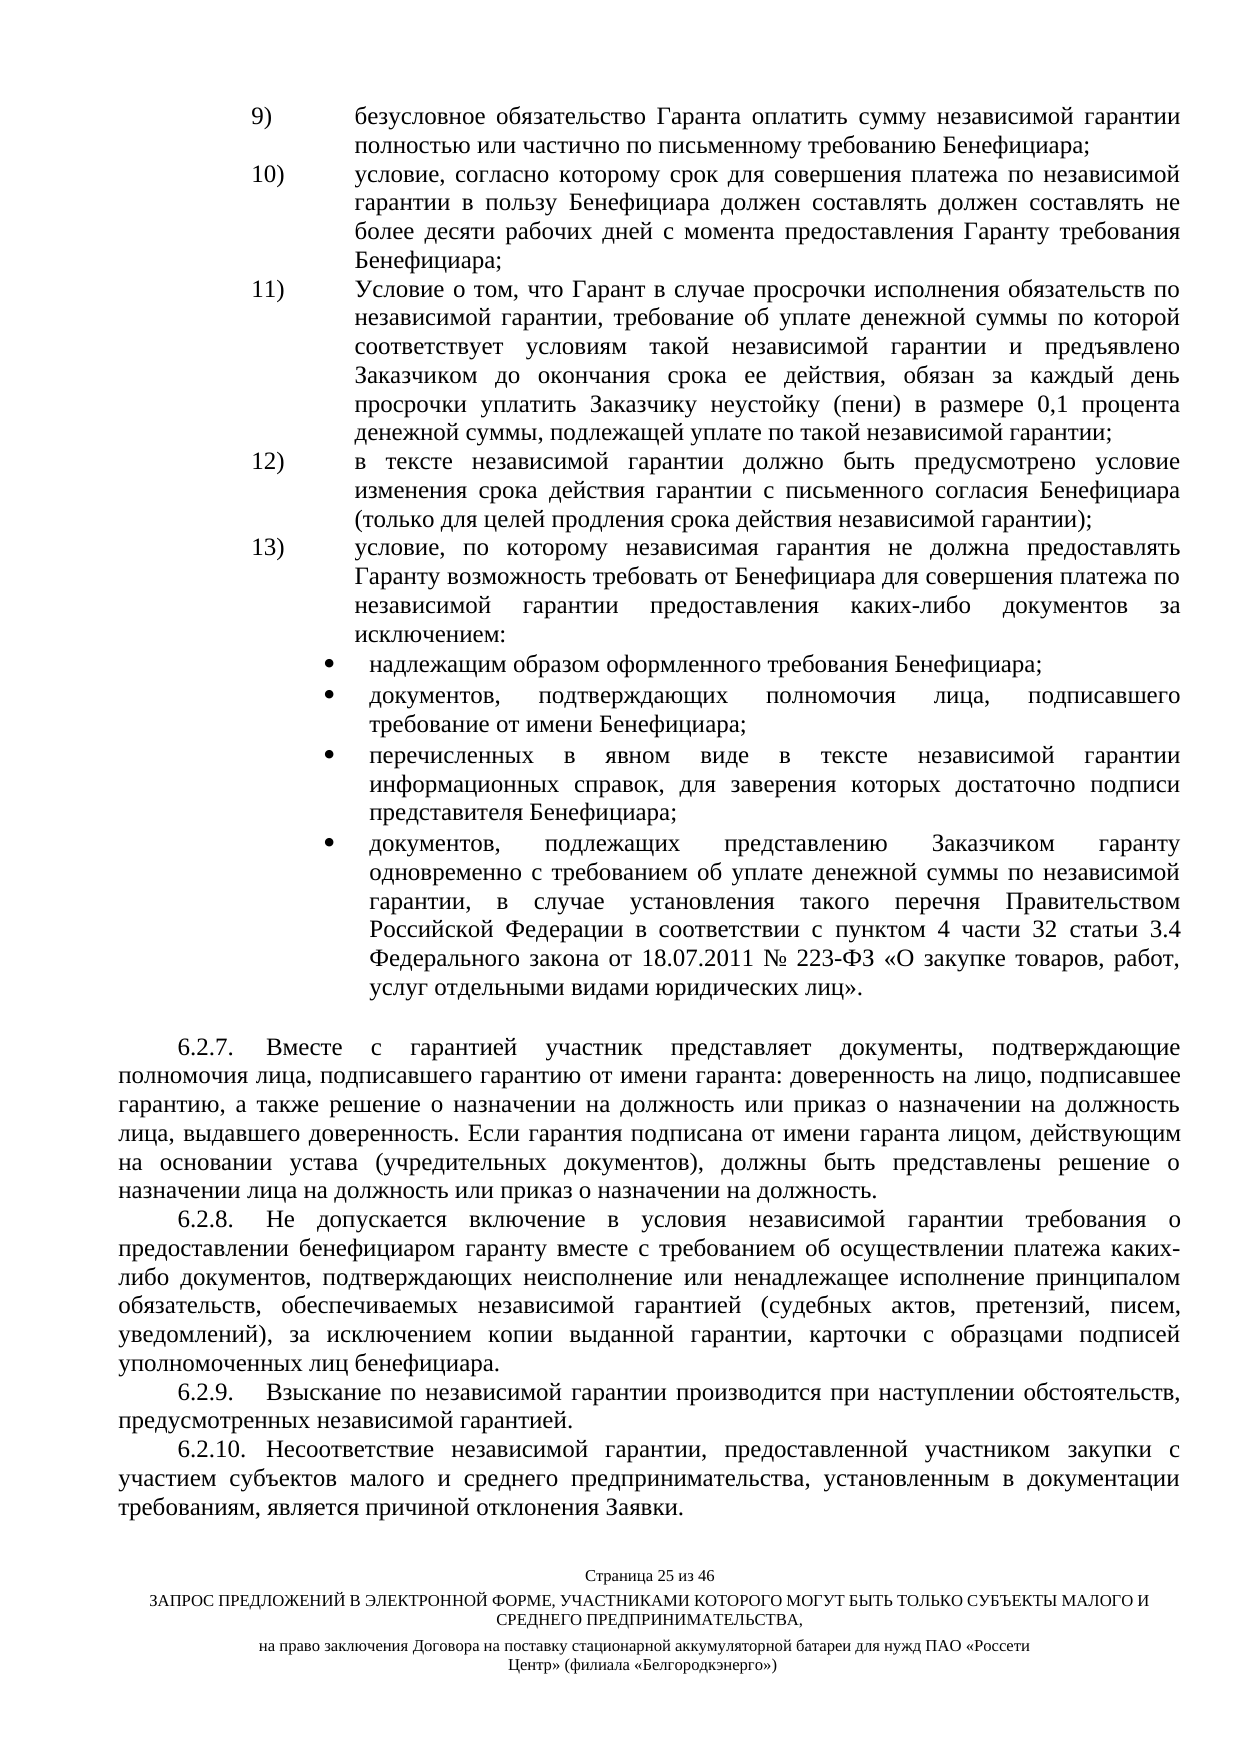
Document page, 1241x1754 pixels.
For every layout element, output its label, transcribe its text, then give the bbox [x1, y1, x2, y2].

list Вместе с гарантией участник представляет документы, подтверждающие полномочия лица, подписавшего гарантию от имени гаранта: доверенность на лицо, подписавшее гарантию, а также решение о назначении на должность или приказ о назначении на должность лица, выдавшего доверенность. Если гарантия подписана от имени гаранта лицом, действующим на основании устава (учредительных документов), должны быть представлены решение о назначении лица на должность или приказ о назначении на должность. [118, 1032, 1181, 1204]
list Не допускается включение в условия независимой гарантии требования о предоставлении бенефициаром гаранту вместе с требованием об осуществлении платежа каких-либо документов, подтверждающих неисполнение или ненадлежащее исполнение принципалом обязательств, обеспечиваемых независимой гарантией (судебных актов, претензий, писем, уведомлений), за исключением копии выданной гарантии, карточки с образцами подписей уполномоченных лиц бенефициара. [118, 1204, 1181, 1377]
list Взыскание по независимой гарантии производится при наступлении обстоятельств, предусмотренных независимой гарантией. [118, 1377, 1181, 1434]
subtitle Несоответствие независимой гарантии, предоставленной участником закупки с участием субъектов малого и среднего предпринимательства, установленным в документации требованиям, является причиной отклонения Заявки. [118, 1434, 1181, 1520]
list надлежащим образом оформленного требования Бенефициара; [325, 649, 1181, 678]
list в тексте независимой гарантии должно быть предусмотрено условие изменения срока действия гарантии с письменного согласия Бенефициара (только для целей продления срока действия независимой гарантии); [251, 446, 1181, 532]
list безусловное обязательство Гаранта оплатить сумму независимой гарантии полностью или частично по письменному требованию Бенефициара; [251, 101, 1181, 159]
list документов, подлежащих представлению Заказчиком гаранту одновременно с требованием об уплате денежной суммы по независимой гарантии, в случае установления такого перечня Правительством Российской Федерации в соответствии с пунктом 4 части 32 статьи 3.4 Федерального закона от 18.07.2011 № 223-ФЗ «О закупке товаров, работ, услуг отдельными видами юридических лиц». [325, 828, 1181, 1001]
list Условие о том, что Гарант в случае просрочки исполнения обязательств по независимой гарантии, требование об уплате денежной суммы по которой соответствует условиям такой независимой гарантии и предъявлено Заказчиком до окончания срока ее действия, обязан за каждый день просрочки уплатить Заказчику неустойку (пени) в размере 0,1 процента денежной суммы, подлежащей уплате по такой независимой гарантии; [251, 274, 1181, 446]
list документов, подтверждающих полномочия лица, подписавшего требование от имени Бенефициара; [325, 680, 1181, 738]
list условие, согласно которому срок для совершения платежа по независимой гарантии в пользу Бенефициара должен составлять должен составлять не более десяти рабочих дней с момента предоставления Гаранту требования Бенефициара; [251, 159, 1181, 274]
list условие, по которому независимая гарантия не должна предоставлять Гаранту возможность требовать от Бенефициара для совершения платежа по независимой гарантии предоставления каких-либо документов за исключением: [251, 532, 1181, 647]
list перечисленных в явном виде в тексте независимой гарантии информационных справок, для заверения которых достаточно подписи представителя Бенефициара; [325, 740, 1181, 826]
